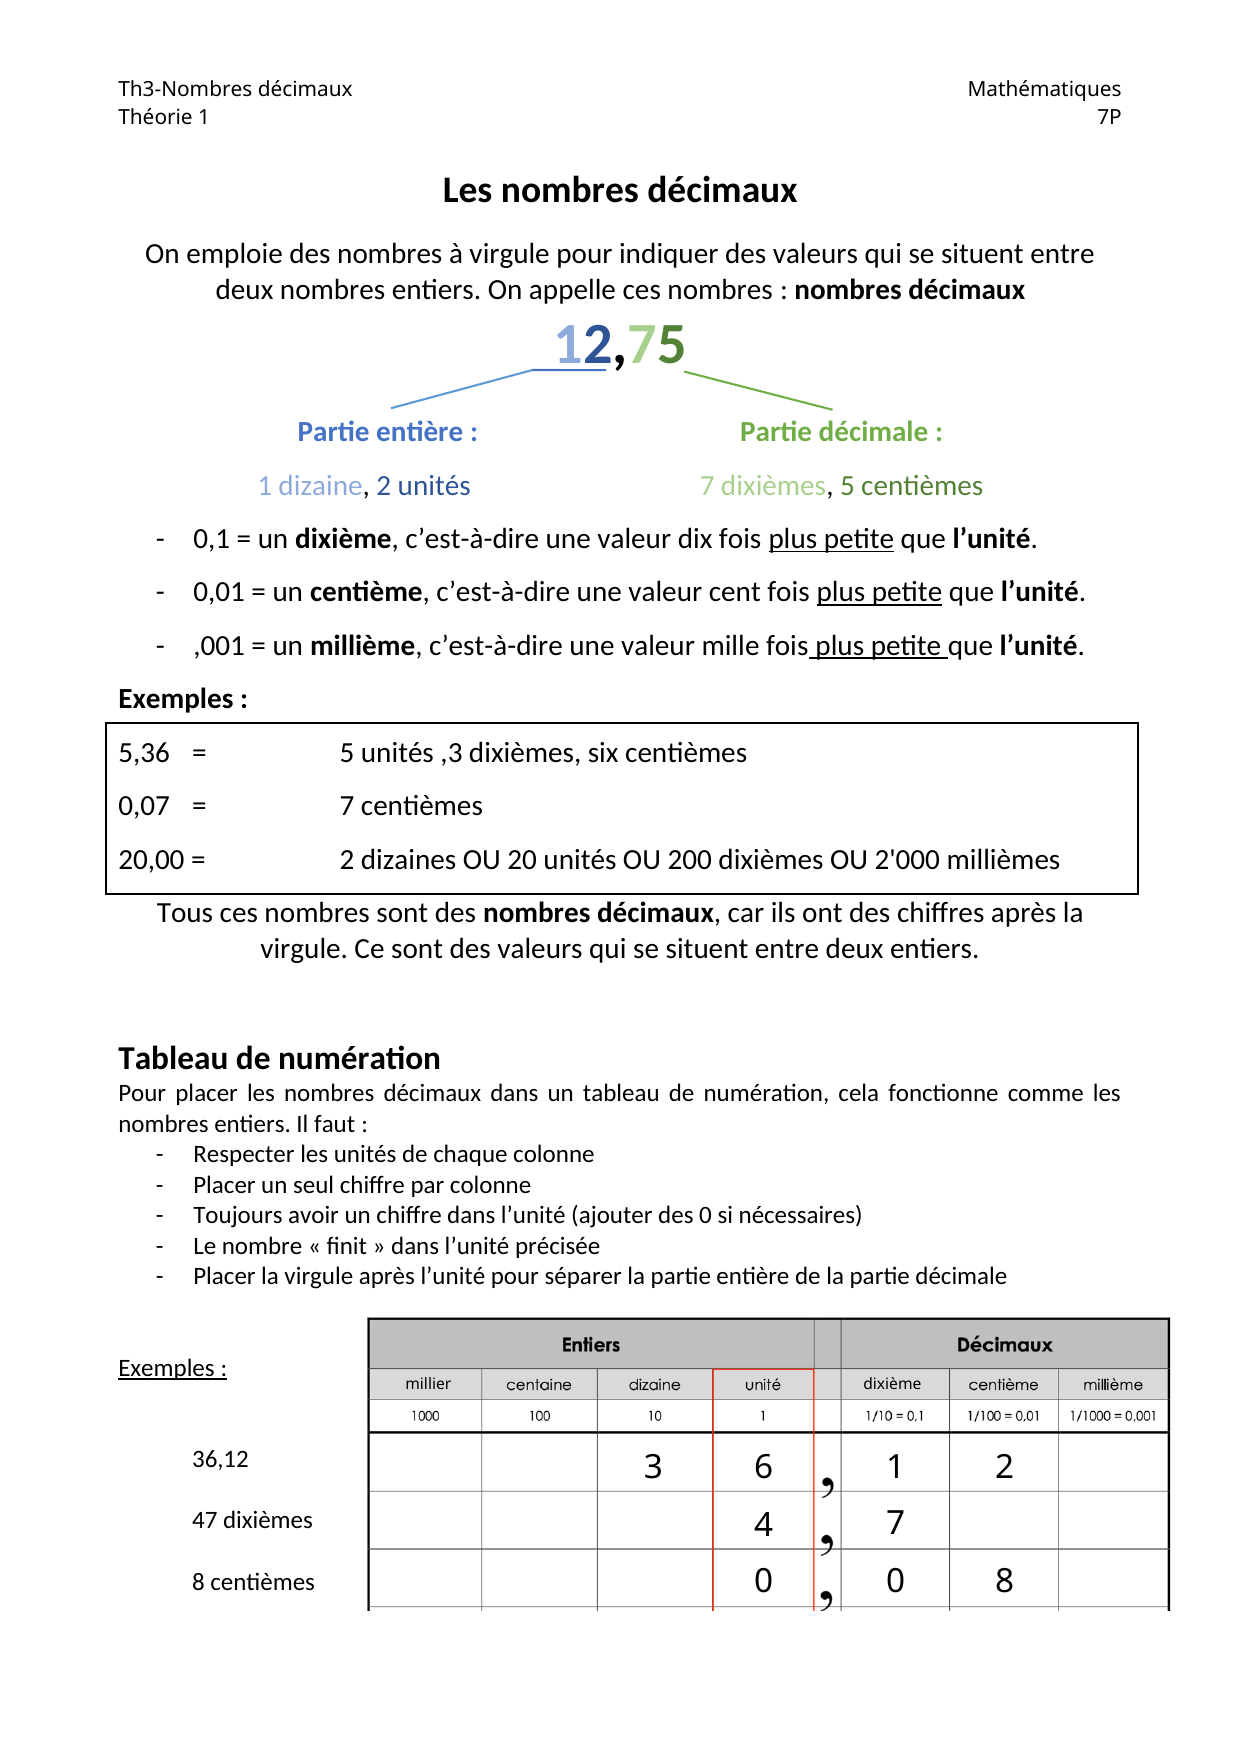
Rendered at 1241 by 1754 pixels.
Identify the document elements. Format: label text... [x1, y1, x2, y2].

list 0,1 = un dixième, c’est-à-dire une valeur dix fois plus petite que l’unité. [156, 520, 1122, 556]
text Tableau de numération [118, 1037, 1122, 1077]
text Tous ces nombres sont des nombres décimaux, car ils ont des chiffres après la virgule. Ce sont des valeurs qui se situent entre deux entiers. [118, 895, 1122, 965]
picture [366, 1316, 1173, 1611]
text 36,12 [118, 1444, 366, 1474]
list Placer un seul chiffre par colonne [156, 1169, 1122, 1199]
text 12,75 [118, 306, 1122, 378]
list Placer la virgule après l’unité pour séparer la partie entière de la partie décimale [156, 1261, 1122, 1291]
text Pour placer les nombres décimaux dans un tableau de numération, cela fonctionne comme les nombres entiers. Il faut : [118, 1077, 1122, 1138]
text Exemples : [118, 680, 1122, 716]
list Le nombre « finit » dans l’unité précisée [156, 1230, 1122, 1261]
text 20,00 = 2 dizaines OU 20 unités OU 200 dixièmes OU 2'000 millièmes [118, 841, 1122, 876]
text Exemples : [118, 1352, 366, 1383]
text 0,07 = 7 centièmes [118, 787, 1122, 823]
text Les nombres décimaux [118, 166, 1122, 212]
text 5,36 = 5 unités ,3 dixièmes, six centièmes [118, 734, 1122, 769]
text 8 centièmes [118, 1566, 366, 1596]
list ,001 = un millième, c’est-à-dire une valeur mille fois plus petite que l’unité. [156, 627, 1122, 663]
text Partie entière : Partie décimale : [118, 413, 1122, 449]
text 1 dizaine, 2 unités 7 dixièmes, 5 centièmes [118, 467, 1122, 502]
list Respecter les unités de chaque colonne [156, 1138, 1122, 1169]
list 0,01 = un centième, c’est-à-dire une valeur cent fois plus petite que l’unité. [156, 573, 1122, 609]
text 47 dixièmes [118, 1505, 366, 1535]
list Toujours avoir un chiffre dans l’unité (ajouter des 0 si nécessaires) [156, 1199, 1122, 1230]
text On emploie des nombres à virgule pour indiquer des valeurs qui se situent entre deux nombres entiers. On appelle ces nombres : nombres décimaux [118, 235, 1122, 306]
